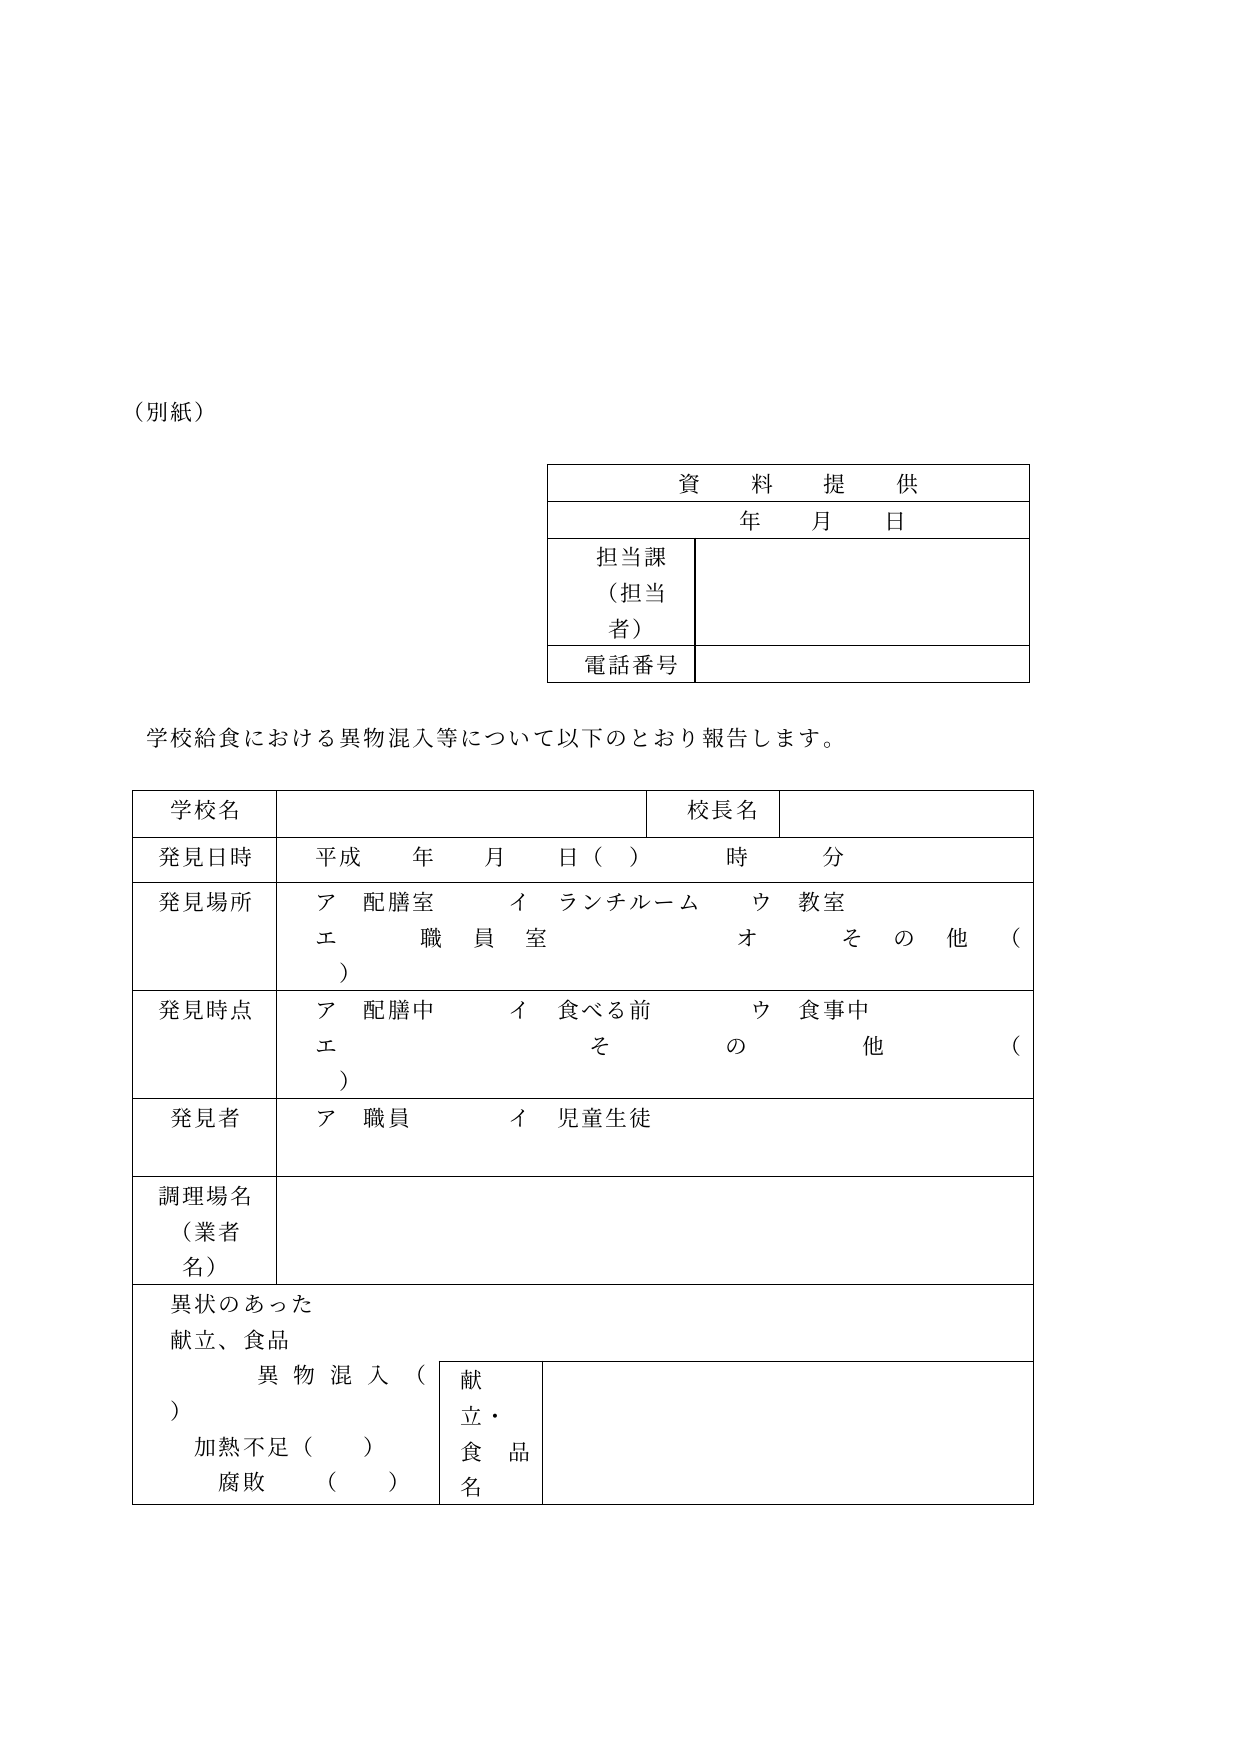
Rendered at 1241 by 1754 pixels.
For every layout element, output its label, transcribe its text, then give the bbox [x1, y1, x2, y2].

table_cell 平成 年 月 日（ ） 時 分 [277, 838, 1033, 882]
table_header 学校名 [133, 791, 276, 837]
table_cell [439, 1285, 1033, 1361]
table_cell 発見時点 [133, 991, 276, 1098]
table_cell 発見場所 [133, 883, 276, 990]
table_cell 発見日時 [133, 838, 276, 882]
table_header [780, 791, 1033, 837]
table_cell 担当課 （担当者） [548, 539, 694, 645]
table_cell 献立・ 食品名 [440, 1362, 542, 1504]
table_cell [696, 646, 1029, 682]
text （別紙） [122, 393, 1089, 428]
table_cell ア 配膳室 イ ランチルーム ウ 教室 エ 職員室 オ その他（ ） [277, 883, 1033, 990]
table_cell 年 月 日 [548, 502, 1029, 537]
table_cell ア 職員 イ 児童生徒 [277, 1099, 1033, 1176]
table_header 資 料 提 供 [548, 465, 1029, 501]
table_cell [696, 539, 1029, 645]
table_cell 発見者 [133, 1099, 276, 1176]
table_header [277, 791, 646, 837]
table_cell [543, 1362, 1033, 1504]
table_cell 電話番号 [548, 646, 694, 682]
table_cell 異状のあった 献立、食品 異物混入（ ） 加熱不足（ ） 腐敗 （ ） 異臭等 （ ） その他 （ ） [133, 1285, 439, 1504]
table_cell ア 配膳中 イ 食べる前 ウ 食事中 エ その他（ ） [277, 991, 1033, 1098]
table_header 校長名 [647, 791, 779, 837]
text 学校給食における異物混入等について以下のとおり報告します。 [122, 719, 1089, 754]
table_cell [277, 1177, 1033, 1284]
table_cell 調理場名 （業者名） [133, 1177, 276, 1284]
